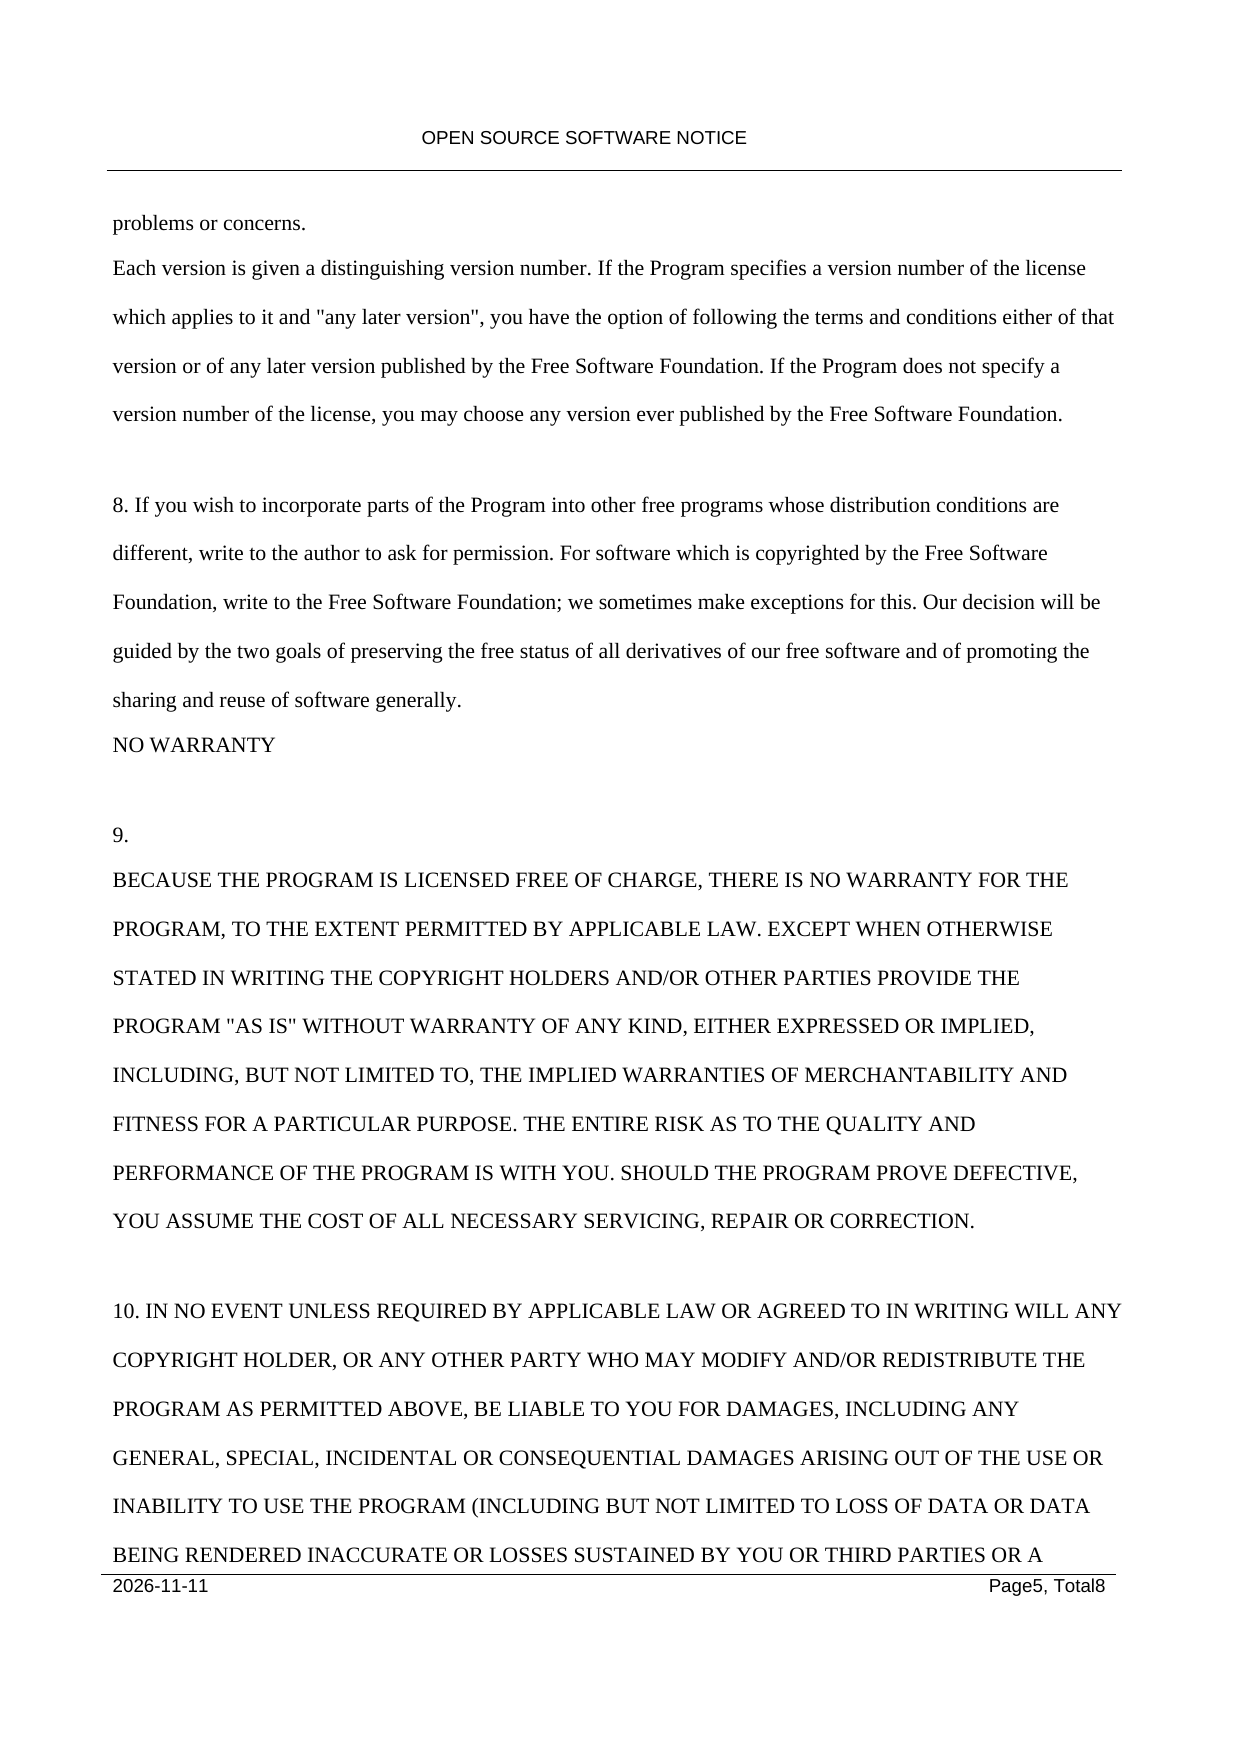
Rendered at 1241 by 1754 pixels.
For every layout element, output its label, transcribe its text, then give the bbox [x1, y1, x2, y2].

text Each version is given a distinguishing version number. If the Program specifies a version number of the license which applies to it and "any later version", you have the option of following the terms and conditions either of that version or of any later version published by the Free Software Foundation. If the Program does not specify a version number of the license, you may choose any version ever published by the Free Software Foundation. [112, 251, 1128, 430]
text 9. [112, 818, 1128, 851]
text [112, 1295, 1128, 1571]
text NO WARRANTY [112, 728, 1128, 761]
text BECAUSE THE PROGRAM IS LICENSED FREE OF CHARGE, THERE IS NO WARRANTY FOR THE PROGRAM, TO THE EXTENT PERMITTED BY APPLICABLE LAW. EXCEPT WHEN OTHERWISE STATED IN WRITING THE COPYRIGHT HOLDERS AND/OR OTHER PARTIES PROVIDE THE PROGRAM "AS IS" WITHOUT WARRANTY OF ANY KIND, EITHER EXPRESSED OR IMPLIED, INCLUDING, BUT NOT LIMITED TO, THE IMPLIED WARRANTIES OF MERCHANTABILITY AND FITNESS FOR A PARTICULAR PURPOSE. THE ENTIRE RISK AS TO THE QUALITY AND PERFORMANCE OF THE PROGRAM IS WITH YOU. SHOULD THE PROGRAM PROVE DEFECTIVE, YOU ASSUME THE COST OF ALL NECESSARY SERVICING, REPAIR OR CORRECTION. [112, 863, 1128, 1237]
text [112, 206, 1128, 239]
text 8. If you wish to incorporate parts of the Program into other free programs whose distribution conditions are different, write to the author to ask for permission. For software which is copyrighted by the Free Software Foundation, write to the Free Software Foundation; we sometimes make exceptions for this. Our decision will be guided by the two goals of preserving the free status of all derivatives of our free software and of promoting the sharing and reuse of software generally. [112, 488, 1128, 715]
